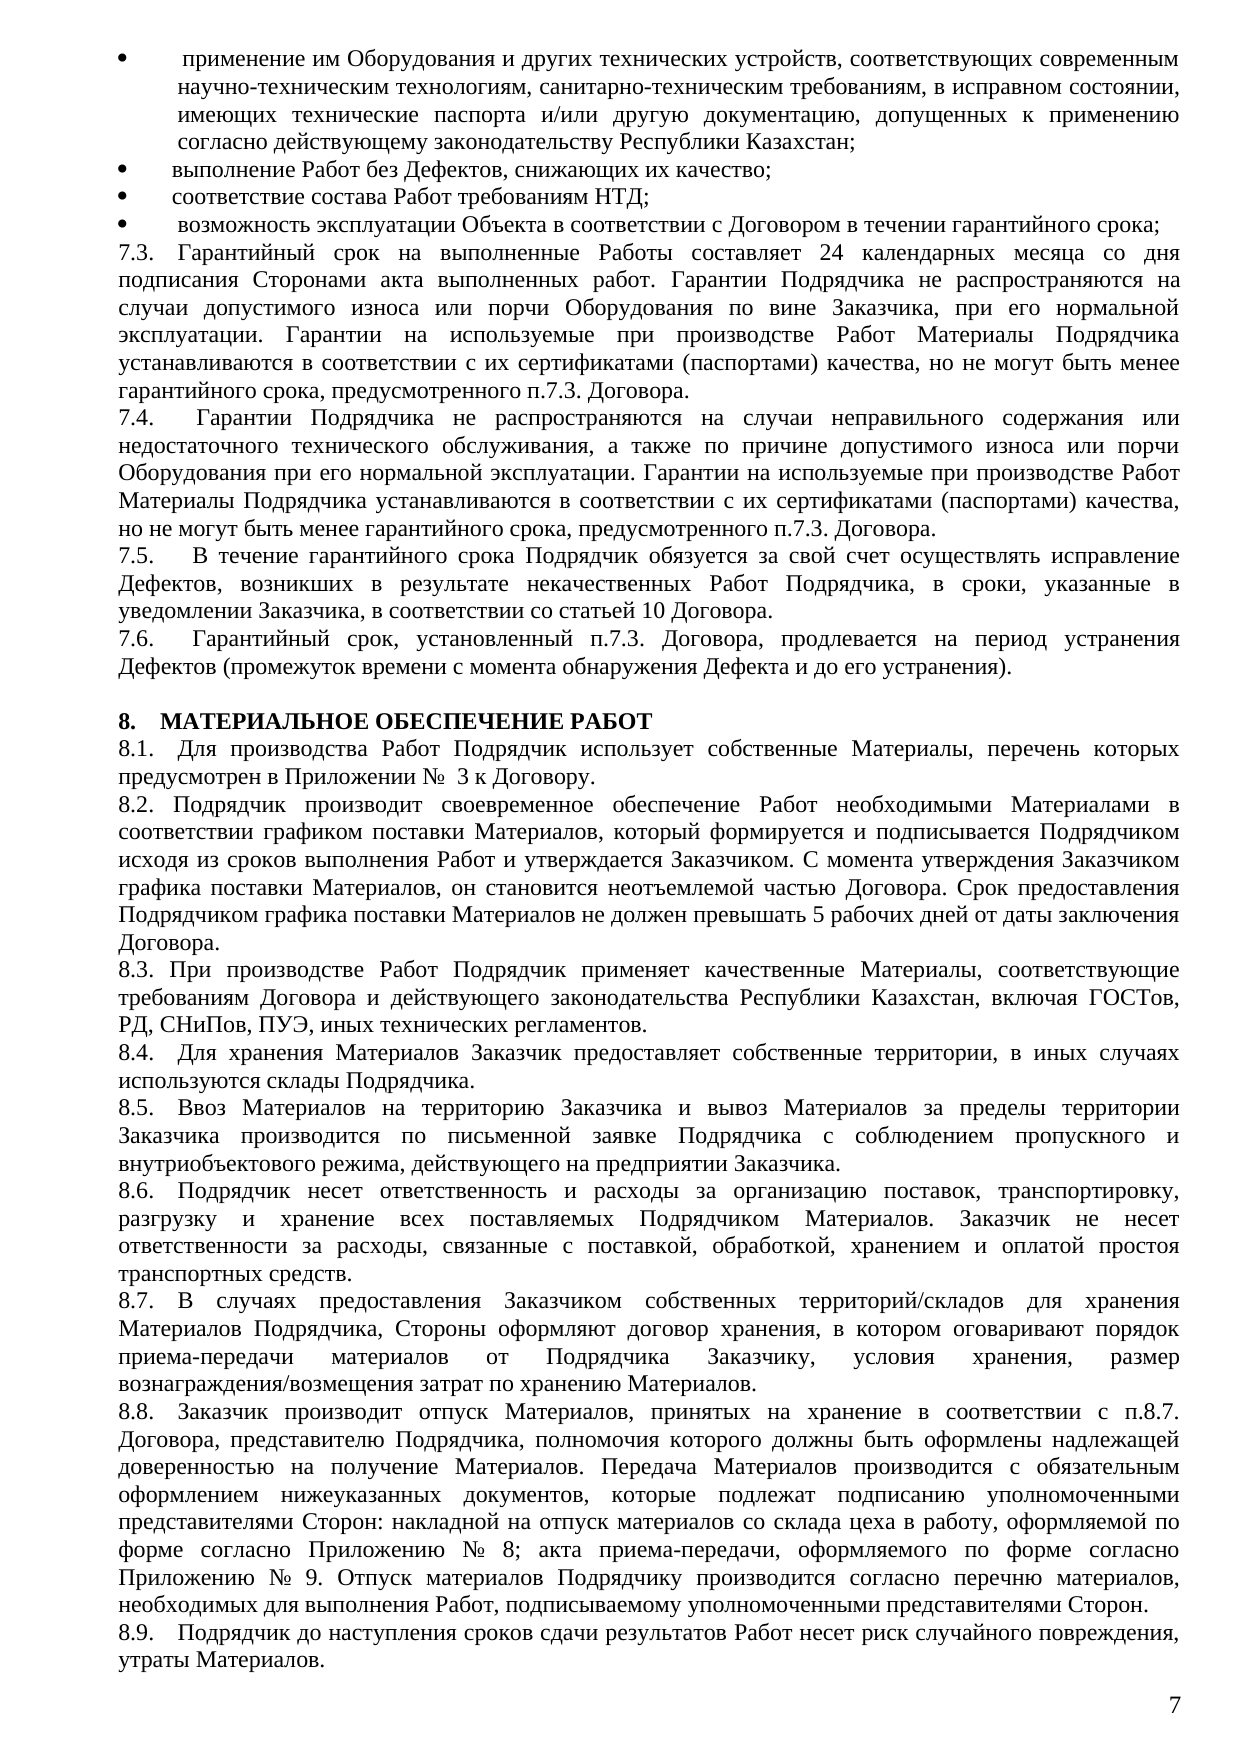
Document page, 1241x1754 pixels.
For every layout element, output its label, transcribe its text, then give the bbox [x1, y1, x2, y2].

list Гарантийный срок, установленный п.7.3. Договора, продлевается на период устранения Дефектов (промежуток времени с момента обнаружения Дефекта и до его устранения). [118, 624, 1181, 679]
list Гарантийный срок на выполненные Работы составляет 24 календарных месяца со дня подписания Сторонами акта выполненных работ. Гарантии Подрядчика не распространяются на случаи допустимого износа или порчи Оборудования по вине Заказчика, при его нормальной эксплуатации. Гарантии на используемые при производстве Работ Материалы Подрядчика устанавливаются в соответствии с их сертификатами (паспортами) качества, но не могут быть менее гарантийного срока, предусмотренного п.7.3. Договора. [118, 238, 1181, 403]
text 8.9. Подрядчик до наступления сроков сдачи результатов Работ несет риск случайного повреждения, утраты Материалов. [118, 1618, 1181, 1673]
text 8.4. Для хранения Материалов Заказчик предоставляет собственные территории, в иных случаях используются склады Подрядчика. [118, 1038, 1181, 1093]
list В течение гарантийного срока Подрядчик обязуется за свой счет осуществлять исправление Дефектов, возникших в результате некачественных Работ Подрядчика, в сроки, указанные в уведомлении Заказчика, в соответствии со статьей 10 Договора. [118, 541, 1181, 624]
text 8.8. Заказчик производит отпуск Материалов, принятых на хранение в соответствии с п.8.7. Договора, представителю Подрядчика, полномочия которого должны быть оформлены надлежащей доверенностью на получение Материалов. Передача Материалов производится с обязательным оформлением нижеуказанных документов, которые подлежат подписанию уполномоченными представителями Сторон: накладной на отпуск материалов со склада цеха в работу, оформляемой по форме согласно Приложению № 8; акта приема-передачи, оформляемого по форме согласно Приложению № 9. Отпуск материалов Подрядчику производится согласно перечню материалов, необходимых для выполнения Работ, подписываемому уполномоченными представителями Сторон. [118, 1397, 1181, 1618]
text 8.2. Подрядчик производит своевременное обеспечение Работ необходимыми Материалами в соответствии графиком поставки Материалов, который формируется и подписывается Подрядчиком исходя из сроков выполнения Работ и утверждается Заказчиком. С момента утверждения Заказчиком графика поставки Материалов, он становится неотъемлемой частью Договора. Срок предоставления Подрядчиком графика поставки Материалов не должен превышать 5 рабочих дней от даты заключения Договора. [118, 790, 1181, 955]
list соответствие состава Работ требованиям НТД; [118, 182, 1181, 210]
list выполнение Работ без Дефектов, снижающих их качество; [118, 155, 1181, 182]
list МАТЕРИАЛЬНОЕ ОБЕСПЕЧЕНИЕ РАБОТ [118, 707, 1181, 734]
list применение им Оборудования и других технических устройств, соответствующих современным научно-техническим технологиям, санитарно-техническим требованиям, в исправном состоянии, имеющих технические паспорта и/или другую документацию, допущенных к применению согласно действующему законодательству Республики Казахстан; [118, 44, 1181, 155]
text 8.7. В случаях предоставления Заказчиком собственных территорий/складов для хранения Материалов Подрядчика, Стороны оформляют договор хранения, в котором оговаривают порядок приема-передачи материалов от Подрядчика Заказчику, условия хранения, размер вознаграждения/возмещения затрат по хранению Материалов. [118, 1287, 1181, 1397]
list возможность эксплуатации Объекта в соответствии с Договором в течении гарантийного срока; [118, 210, 1181, 238]
text 8.1. Для производства Работ Подрядчик использует собственные Материалы, перечень которых предусмотрен в Приложении № 3 к Договору. [118, 734, 1181, 790]
text 8.6. Подрядчик несет ответственность и расходы за организацию поставок, транспортировку, разгрузку и хранение всех поставляемых Подрядчиком Материалов. Заказчик не несет ответственности за расходы, связанные с поставкой, обработкой, хранением и оплатой простоя транспортных средств. [118, 1176, 1181, 1287]
text 8.3. При производстве Работ Подрядчик применяет качественные Материалы, соответствующие требованиям Договора и действующего законодательства Республики Казахстан, включая ГОСТов, РД, СНиПов, ПУЭ, иных технических регламентов. [118, 955, 1181, 1038]
text 8.5. Ввоз Материалов на территорию Заказчика и вывоз Материалов за пределы территории Заказчика производится по письменной заявке Подрядчика с соблюдением пропускного и внутриобъектового режима, действующего на предприятии Заказчика. [118, 1093, 1181, 1176]
list Гарантии Подрядчика не распространяются на случаи неправильного содержания или недостаточного технического обслуживания, а также по причине допустимого износа или порчи Оборудования при его нормальной эксплуатации. Гарантии на используемые при производстве Работ Материалы Подрядчика устанавливаются в соответствии с их сертификатами (паспортами) качества, но не могут быть менее гарантийного срока, предусмотренного п.7.3. Договора. [118, 403, 1181, 541]
